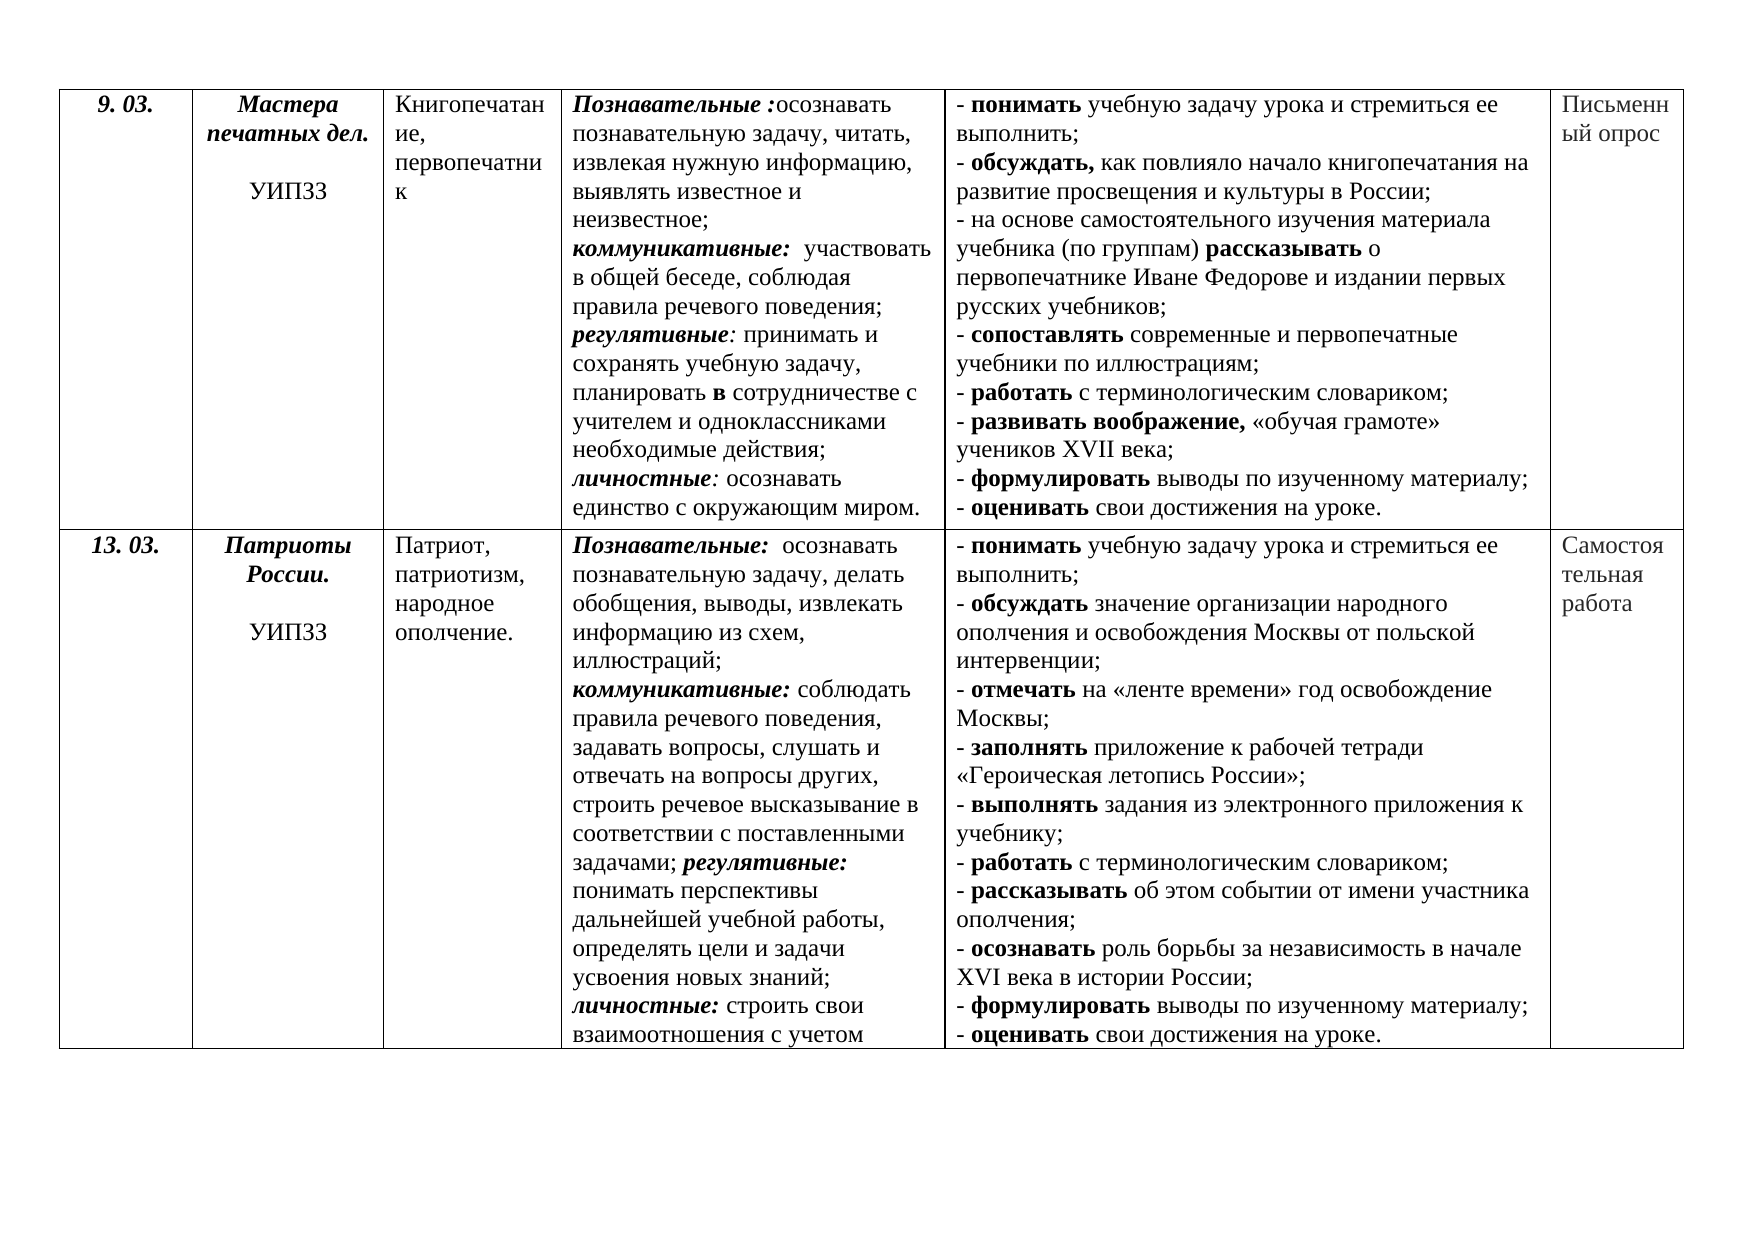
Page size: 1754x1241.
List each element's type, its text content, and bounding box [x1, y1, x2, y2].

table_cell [946, 530, 1550, 1048]
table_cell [562, 530, 944, 1048]
table_cell Мастера печатных дел. УИПЗЗ [193, 90, 383, 529]
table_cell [1551, 530, 1683, 1048]
table_cell 9. 03. [60, 90, 192, 529]
table_cell - понимать учебную задачу урока и стремиться ее выполнить; - обсуждать, как повлияло начало книгопечатания на развитие просвещения и культуры в России; - на основе самостоятельного изучения материала учебника (по группам) рассказывать о первопечатнике Иване Федорове и издании первых русских учебников; - сопоставлять современные и первопечатные учебники по иллюстрациям; - работать с терминологическим словариком; - развивать воображение, «обучая грамоте» учеников XVII века; - формулировать выводы по изученному материалу; - оценивать свои достижения на уроке. [946, 90, 1550, 529]
table_cell Книгопечатание, первопечатник [384, 90, 561, 529]
table_cell Познавательные :осознавать познавательную задачу, читать, извлекая нужную информацию, выявлять известное и неизвестное; коммуникативные: участвовать в общей беседе, соблюдая правила речевого поведения; регулятивные: принимать и сохранять учебную задачу, планировать в сотрудничестве с учителем и одноклассниками необходимые действия; личностные: осознавать единство с окружающим миром. [562, 90, 944, 529]
table_cell 13. 03. [60, 530, 192, 1048]
table_cell Письменный опрос [1551, 90, 1683, 529]
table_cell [384, 530, 561, 1048]
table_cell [193, 530, 383, 1048]
